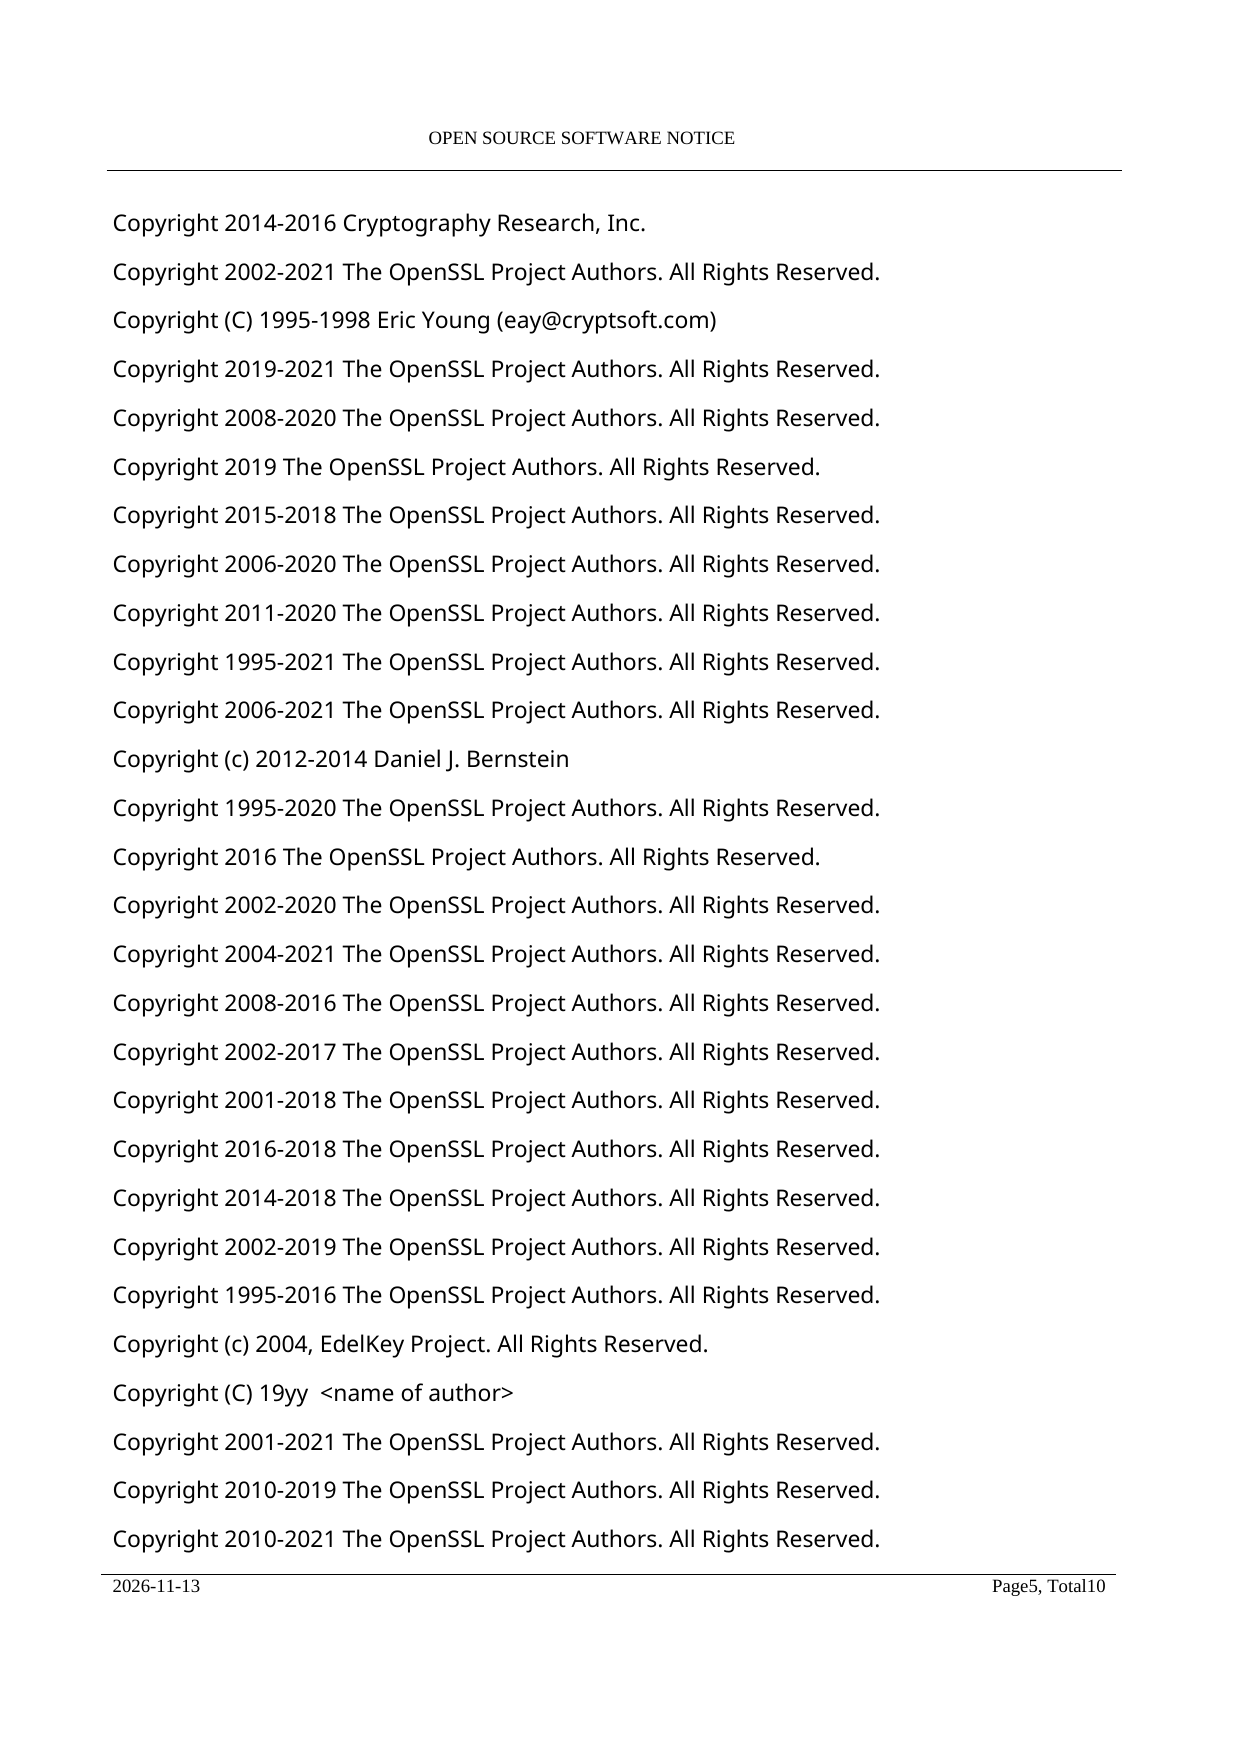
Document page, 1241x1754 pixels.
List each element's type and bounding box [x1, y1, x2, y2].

text [112, 206, 1128, 1555]
